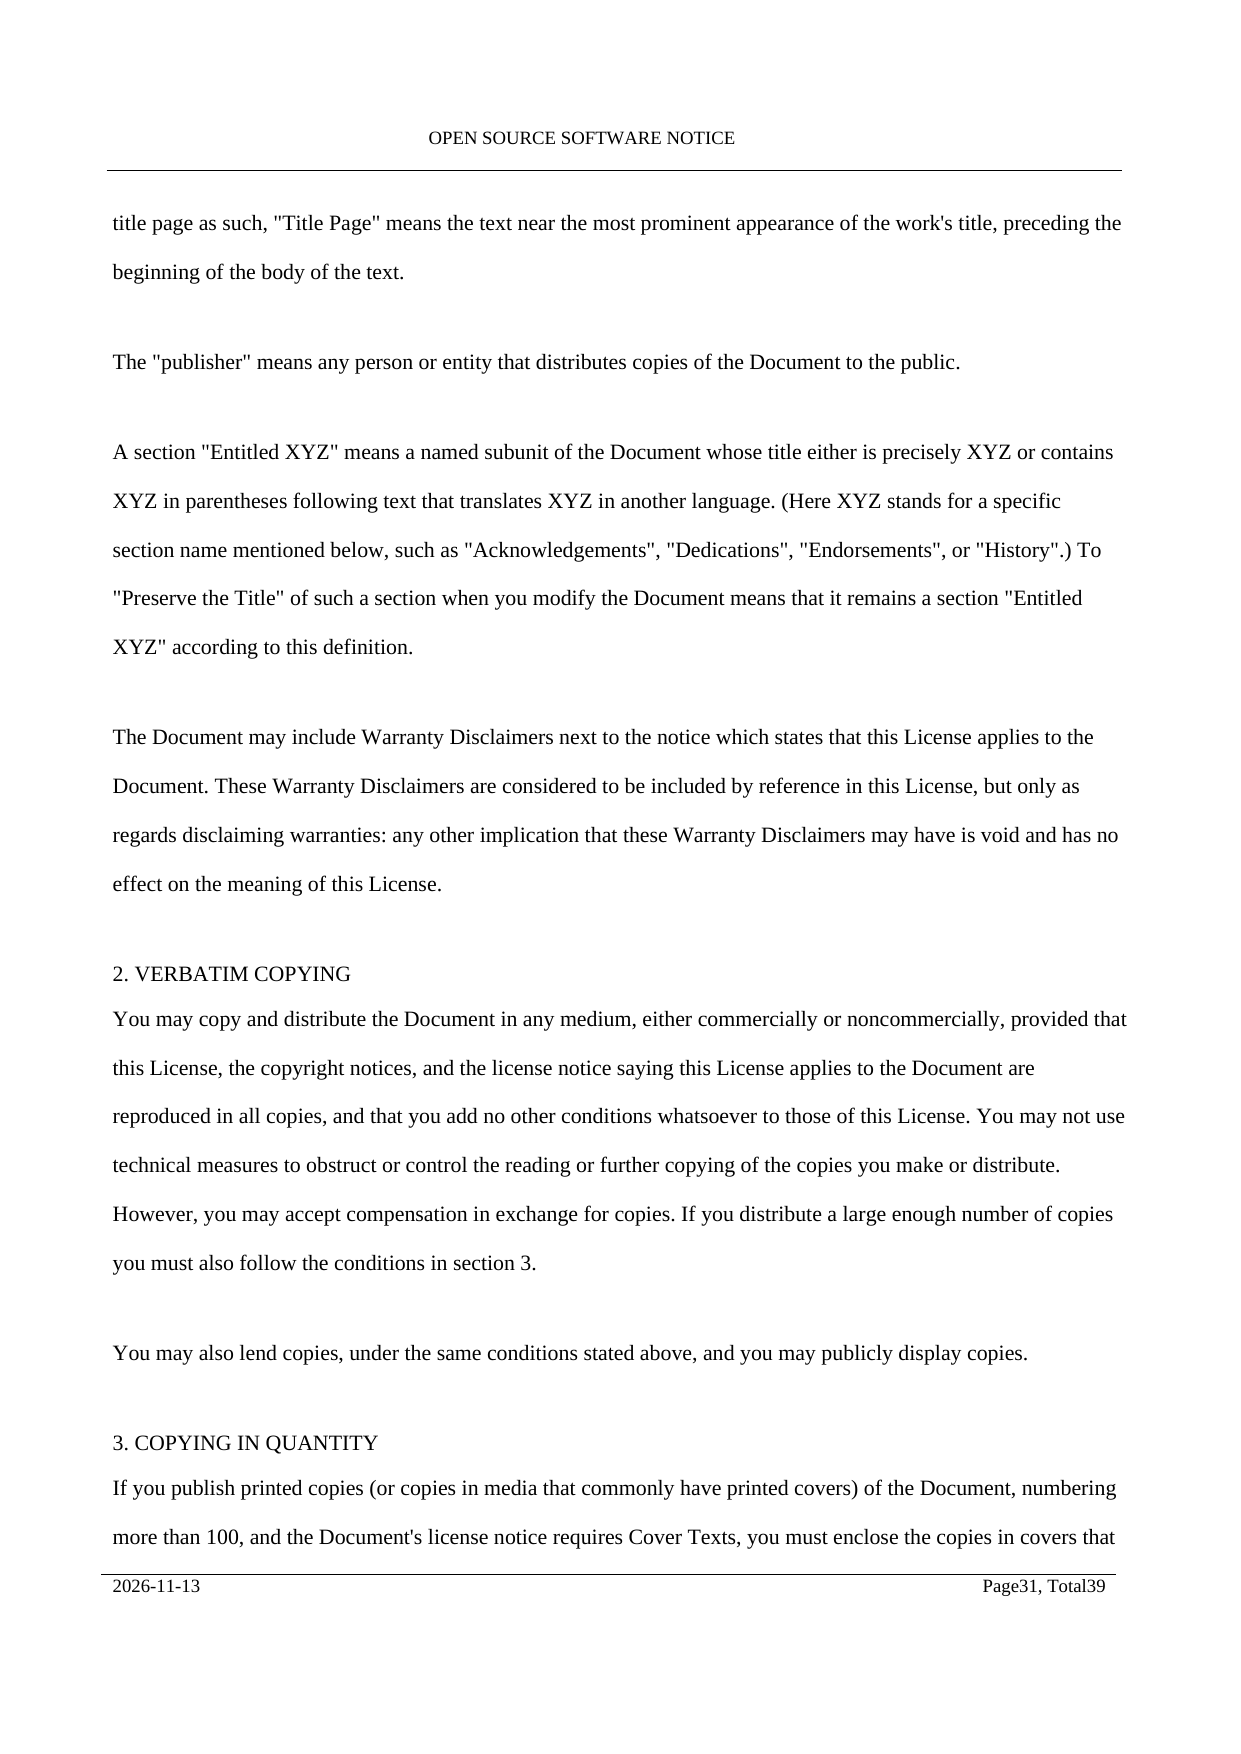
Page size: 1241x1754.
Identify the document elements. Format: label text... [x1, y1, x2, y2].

text You may also lend copies, under the same conditions stated above, and you may publicly display copies. [112, 1336, 1128, 1369]
text The "publisher" means any person or entity that distributes copies of the Document to the public. [112, 345, 1128, 378]
text The Document may include Warranty Disclaimers next to the notice which states that this License applies to the Document. These Warranty Disclaimers are considered to be included by reference in this License, but only as regards disclaiming warranties: any other implication that these Warranty Disclaimers may have is void and has no effect on the meaning of this License. [112, 721, 1128, 899]
text You may copy and distribute the Document in any medium, either commercially or noncommercially, provided that this License, the copyright notices, and the license notice saying this License applies to the Document are reproduced in all copies, and that you add no other conditions whatsoever to those of this License. You may not use technical measures to obstruct or control the reading or further copying of the copies you make or distribute. However, you may accept compensation in exchange for copies. If you distribute a large enough number of copies you must also follow the conditions in section 3. [112, 1002, 1128, 1278]
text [112, 1472, 1128, 1553]
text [112, 206, 1128, 288]
text A section "Entitled XYZ" means a named subunit of the Document whose title either is precisely XYZ or contains XYZ in parentheses following text that translates XYZ in another language. (Here XYZ stands for a specific section name mentioned below, such as "Acknowledgements", "Dedications", "Endorsements", or "History".) To "Preserve the Title" of such a section when you modify the Document means that it remains a section "Entitled XYZ" according to this definition. [112, 436, 1128, 663]
text 2. VERBATIM COPYING [112, 957, 1128, 990]
text 3. COPYING IN QUANTITY [112, 1426, 1128, 1459]
